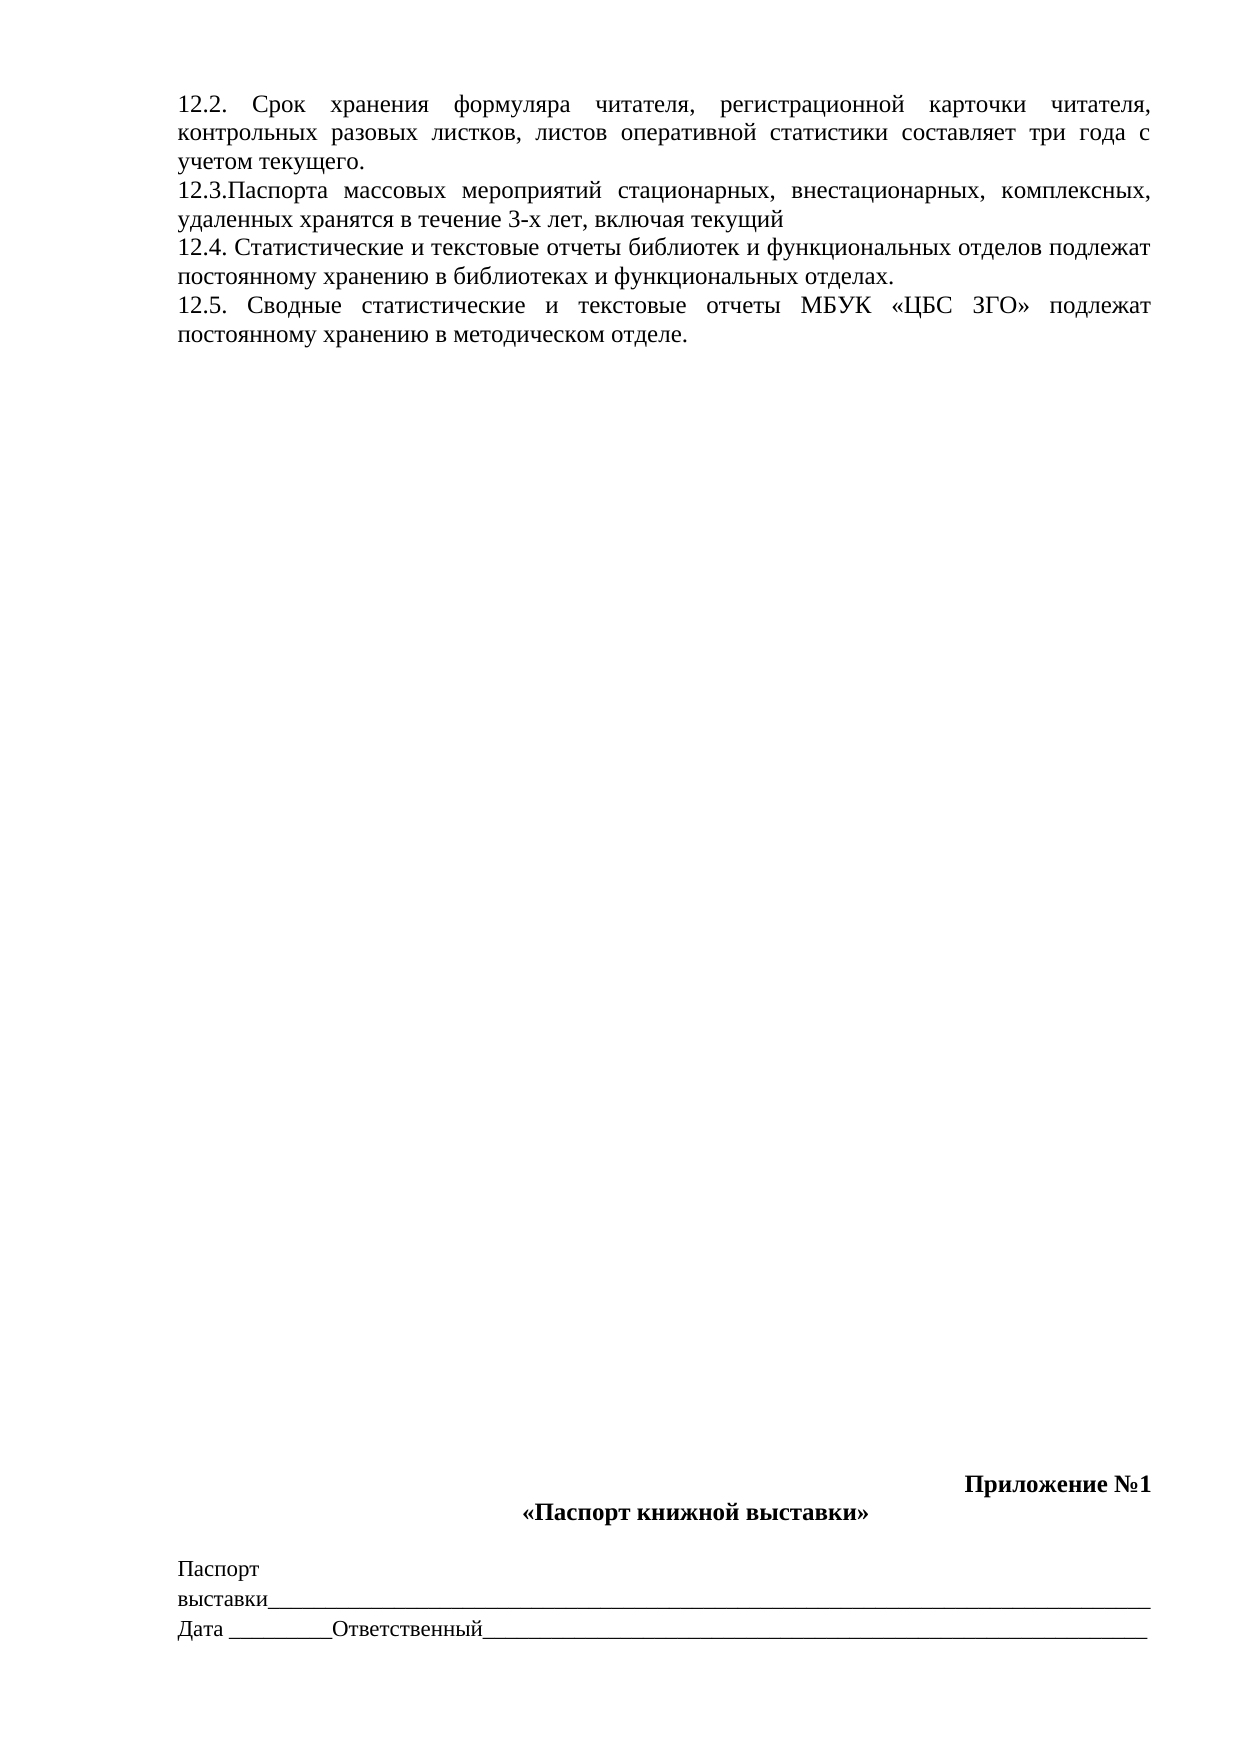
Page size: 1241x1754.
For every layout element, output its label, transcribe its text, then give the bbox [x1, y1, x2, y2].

text 12.5. Сводные статистические и текстовые отчеты МБУК «ЦБС ЗГО» подлежат постоянному хранению в методическом отделе. [177, 290, 1152, 347]
text 12.3.Паспорта массовых мероприятий стационарных, внестационарных, комплексных, удаленных хранятся в течение 3-х лет, включая текущий [177, 175, 1152, 232]
text «Паспорт книжной выставки» [177, 1497, 1152, 1526]
text 12.4. Статистические и текстовые отчеты библиотек и функциональных отделов подлежат постоянному хранению в библиотеках и функциональных отделах. [177, 232, 1152, 290]
text Паспорт выставки_____________________________________________________________________________Дата _________Ответственный__________________________________________________________ [177, 1555, 1152, 1642]
text Приложение №1 [177, 1469, 1152, 1497]
text 12.2. Срок хранения формуляра читателя, регистрационной карточки читателя, контрольных разовых листков, листов оперативной статистики составляет три года с учетом текущего. [177, 89, 1152, 175]
